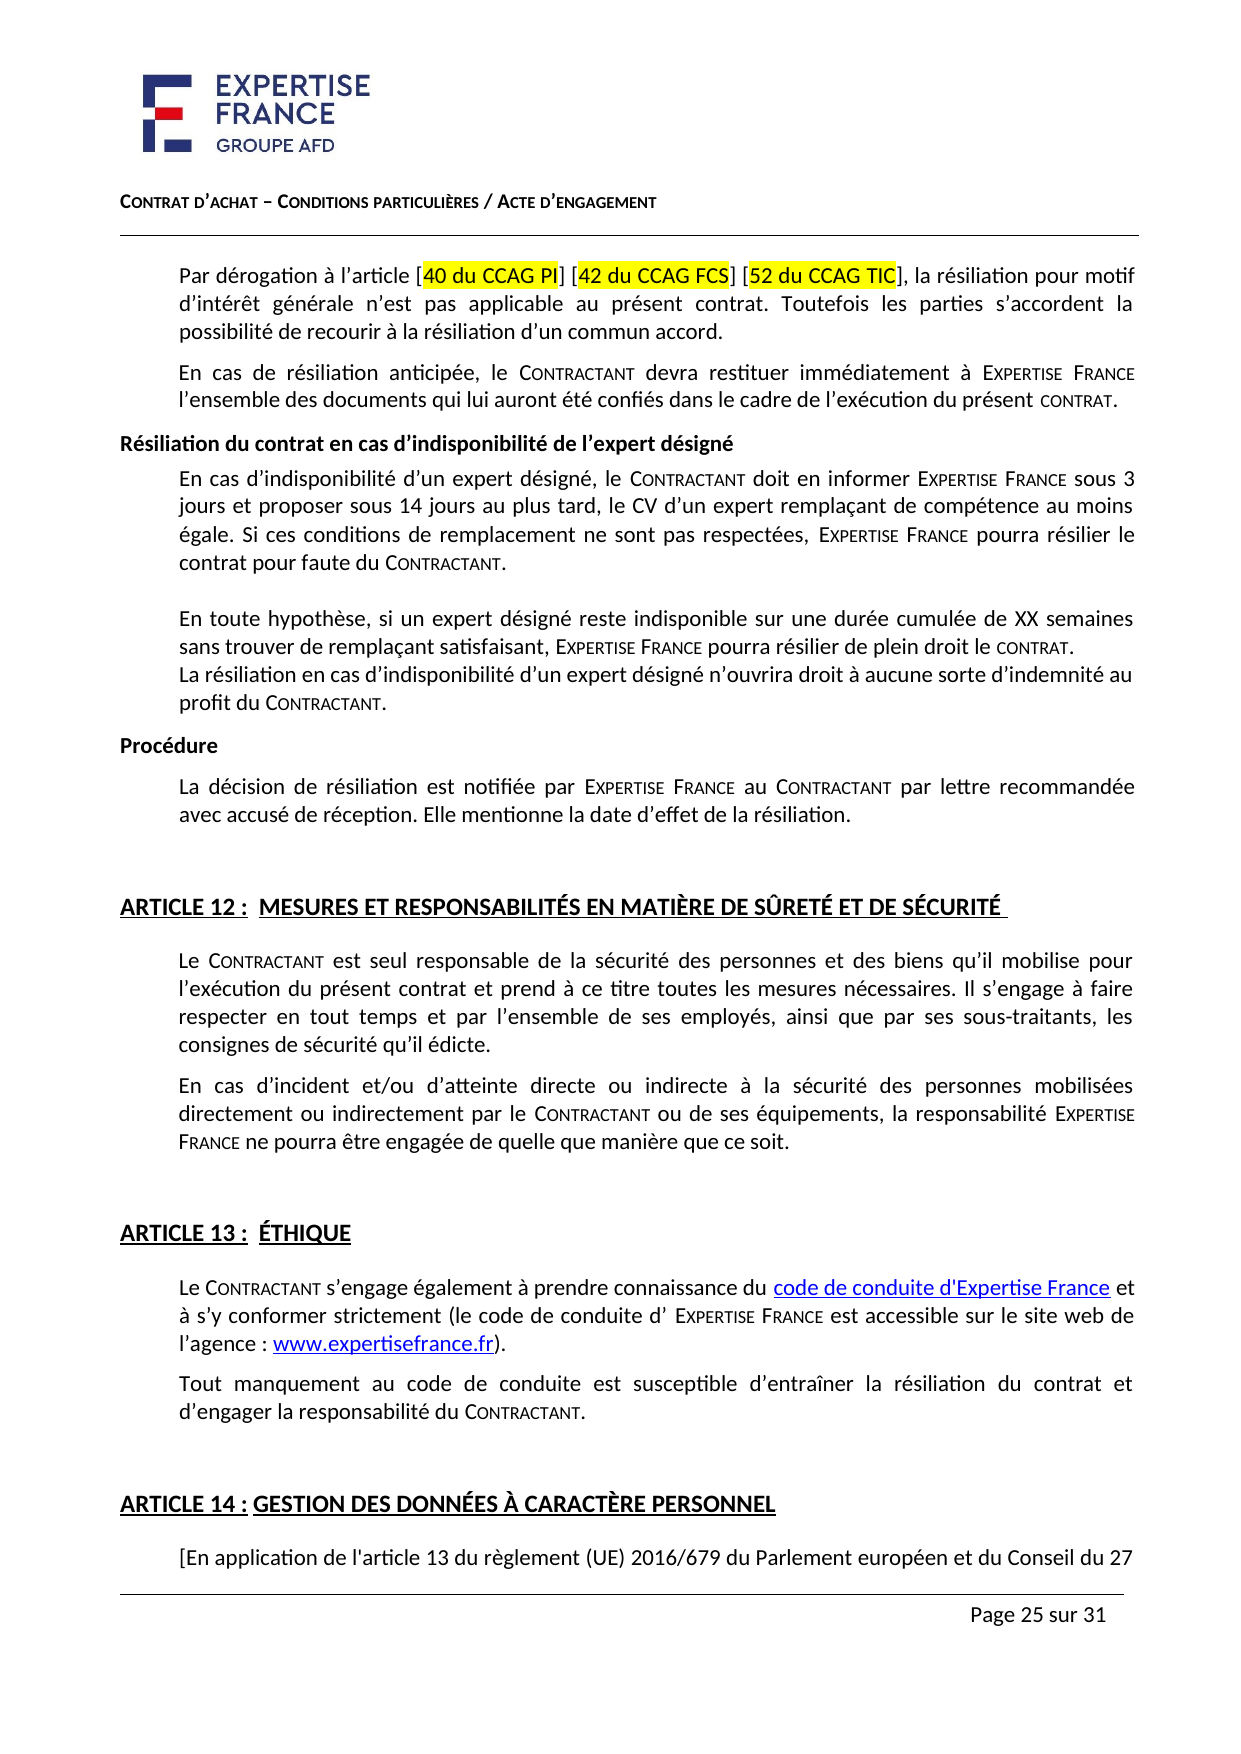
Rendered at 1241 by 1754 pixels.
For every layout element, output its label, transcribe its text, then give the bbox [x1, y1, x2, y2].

picture [120, 41, 397, 183]
text Tout manquement au code de conduite est susceptible d’entraîner la résiliation du contrat et d’engager la responsabilité du Contractant. [179, 1369, 1135, 1425]
text En cas d’incident et/ou d’atteinte directe ou indirecte à la sécurité des personnes mobilisées directement ou indirectement par le Contractant ou de ses équipements, la responsabilité Expertise France ne pourra être engagée de quelle que manière que ce soit. [178, 1071, 1135, 1155]
text En toute hypothèse, si un expert désigné reste indisponible sur une durée cumulée de XX semaines sans trouver de remplaçant satisfaisant, Expertise France pourra résilier de plein droit le contrat. [179, 604, 1135, 660]
text Le Contractant s’engage également à prendre connaissance du code de conduite d'Expertise France et à s’y conformer strictement (le code de conduite d’ Expertise France est accessible sur le site web de l’agence : www.expertisefrance.fr). [179, 1273, 1135, 1357]
list En cas de résiliation anticipée, le Contractant devra restituer immédiatement à Expertise France l’ensemble des documents qui lui auront été confiés dans le cadre de l’exécution du présent contrat. [178, 358, 1135, 414]
text En cas d’indisponibilité d’un expert désigné, le Contractant doit en informer Expertise France sous 3 jours et proposer sous 14 jours au plus tard, le CV d’un expert remplaçant de compétence au moins égale. Si ces conditions de remplacement ne sont pas respectées, Expertise France pourra résilier le contrat pour faute du Contractant. [179, 464, 1135, 576]
subtitle Procédure [120, 728, 1135, 759]
text Le Contractant est seul responsable de la sécurité des personnes et des biens qu’il mobilise pour l’exécution du présent contrat et prend à ce titre toutes les mesures nécessaires. Il s’engage à faire respecter en tout temps et par l’ensemble de ses employés, ainsi que par ses sous-traitants, les consignes de sécurité qu’il édicte. [178, 946, 1135, 1058]
text La résiliation en cas d’indisponibilité d’un expert désigné n’ouvrira droit à aucune sorte d’indemnité au profit du Contractant. [179, 660, 1135, 716]
list Éthique [120, 1217, 1135, 1248]
list Gestion des dONNÉES À cARACTÈRE PERSONNEL [120, 1488, 1135, 1518]
subtitle Résiliation du contrat en cas d’indisponibilité de l’expert désigné [120, 426, 1135, 457]
text Par dérogation à l’article [40 du CCAG PI] [42 du CCAG FCS] [52 du CCAG TIC], la résiliation pour motif d’intérêt générale n’est pas applicable au présent contrat. Toutefois les parties s’accordent la possibilité de recourir à la résiliation d’un commun accord. [179, 261, 1135, 345]
list Mesures et responsabilités en matière de sûreté et de sécurité [120, 891, 1135, 921]
text La décision de résiliation est notifiée par Expertise France au Contractant par lettre recommandée avec accusé de réception. Elle mentionne la date d’effet de la résiliation. [179, 772, 1135, 828]
